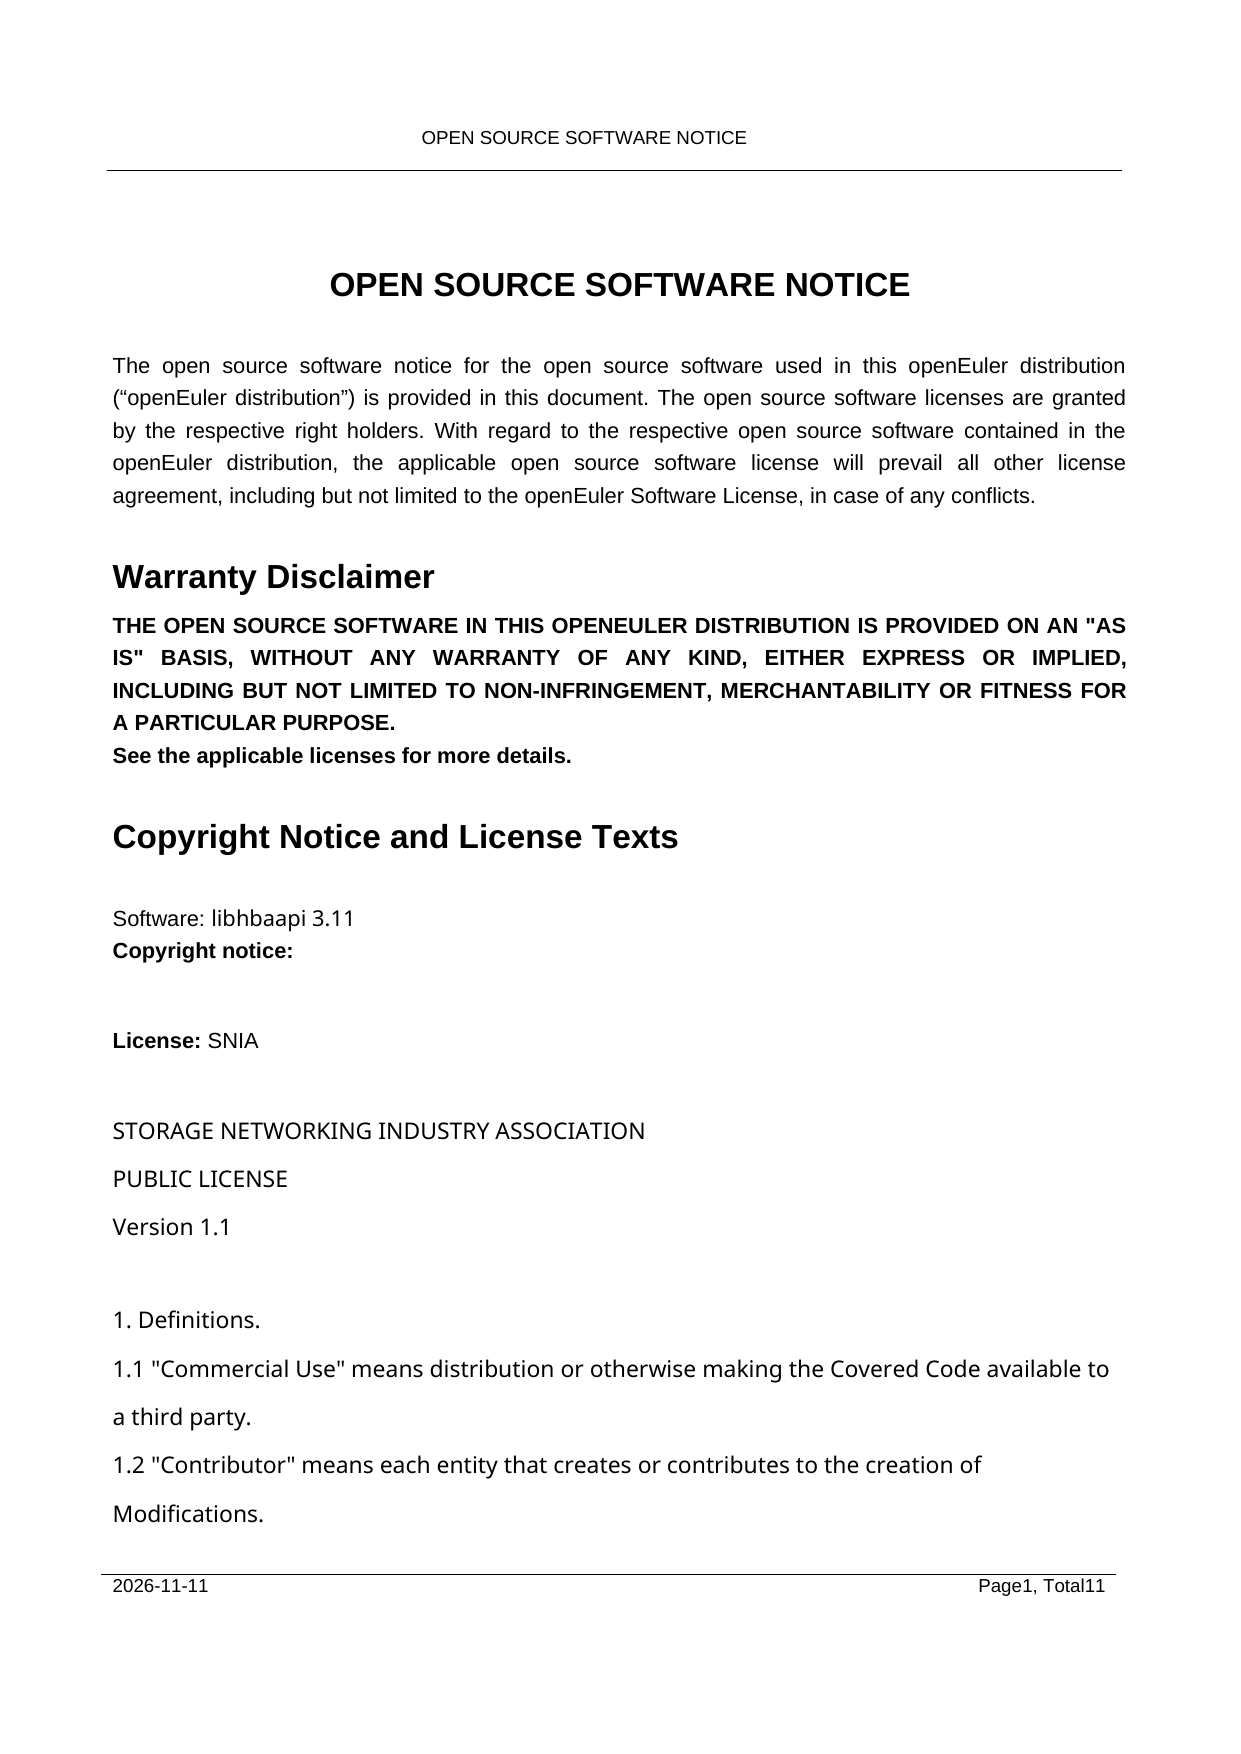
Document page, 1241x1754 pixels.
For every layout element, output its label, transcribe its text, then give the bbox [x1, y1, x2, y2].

text Version 1.1 [112, 1211, 1128, 1243]
text 1.1 "Commercial Use" means distribution or otherwise making the Covered Code available to a third party. [112, 1352, 1128, 1433]
text Software: libhbaapi 3.11 [112, 901, 1128, 934]
text PUBLIC LICENSE [112, 1162, 1128, 1195]
text Warranty Disclaimer [112, 544, 1128, 609]
text OPEN SOURCE SOFTWARE NOTICE [112, 251, 1128, 316]
text The open source software notice for the open source software used in this openEuler distribution (“openEuler distribution”) is provided in this document. The open source software licenses are granted by the respective right holders. With regard to the respective open source software contained in the openEuler distribution, the applicable open source software license will prevail all other license agreement, including but not limited to the openEuler Software License, in case of any conflicts. [112, 349, 1128, 511]
text Copyright Notice and License Texts [112, 804, 1128, 869]
text Copyright notice: [112, 934, 1128, 966]
text 1. Definitions. [112, 1304, 1128, 1336]
text 1.2 "Contributor" means each entity that creates or contributes to the creation of Modifications. [112, 1449, 1128, 1530]
text License: SNIA [112, 1024, 1128, 1057]
text STORAGE NETWORKING INDUSTRY ASSOCIATION [112, 1114, 1128, 1147]
text THE OPEN SOURCE SOFTWARE IN THIS OPENEULER DISTRIBUTION IS PROVIDED ON AN "AS IS" BASIS, WITHOUT ANY WARRANTY OF ANY KIND, EITHER EXPRESS OR IMPLIED, INCLUDING BUT NOT LIMITED TO NON-INFRINGEMENT, MERCHANTABILITY OR FITNESS FOR A PARTICULAR PURPOSE. See the applicable licenses for more details. [112, 609, 1128, 771]
